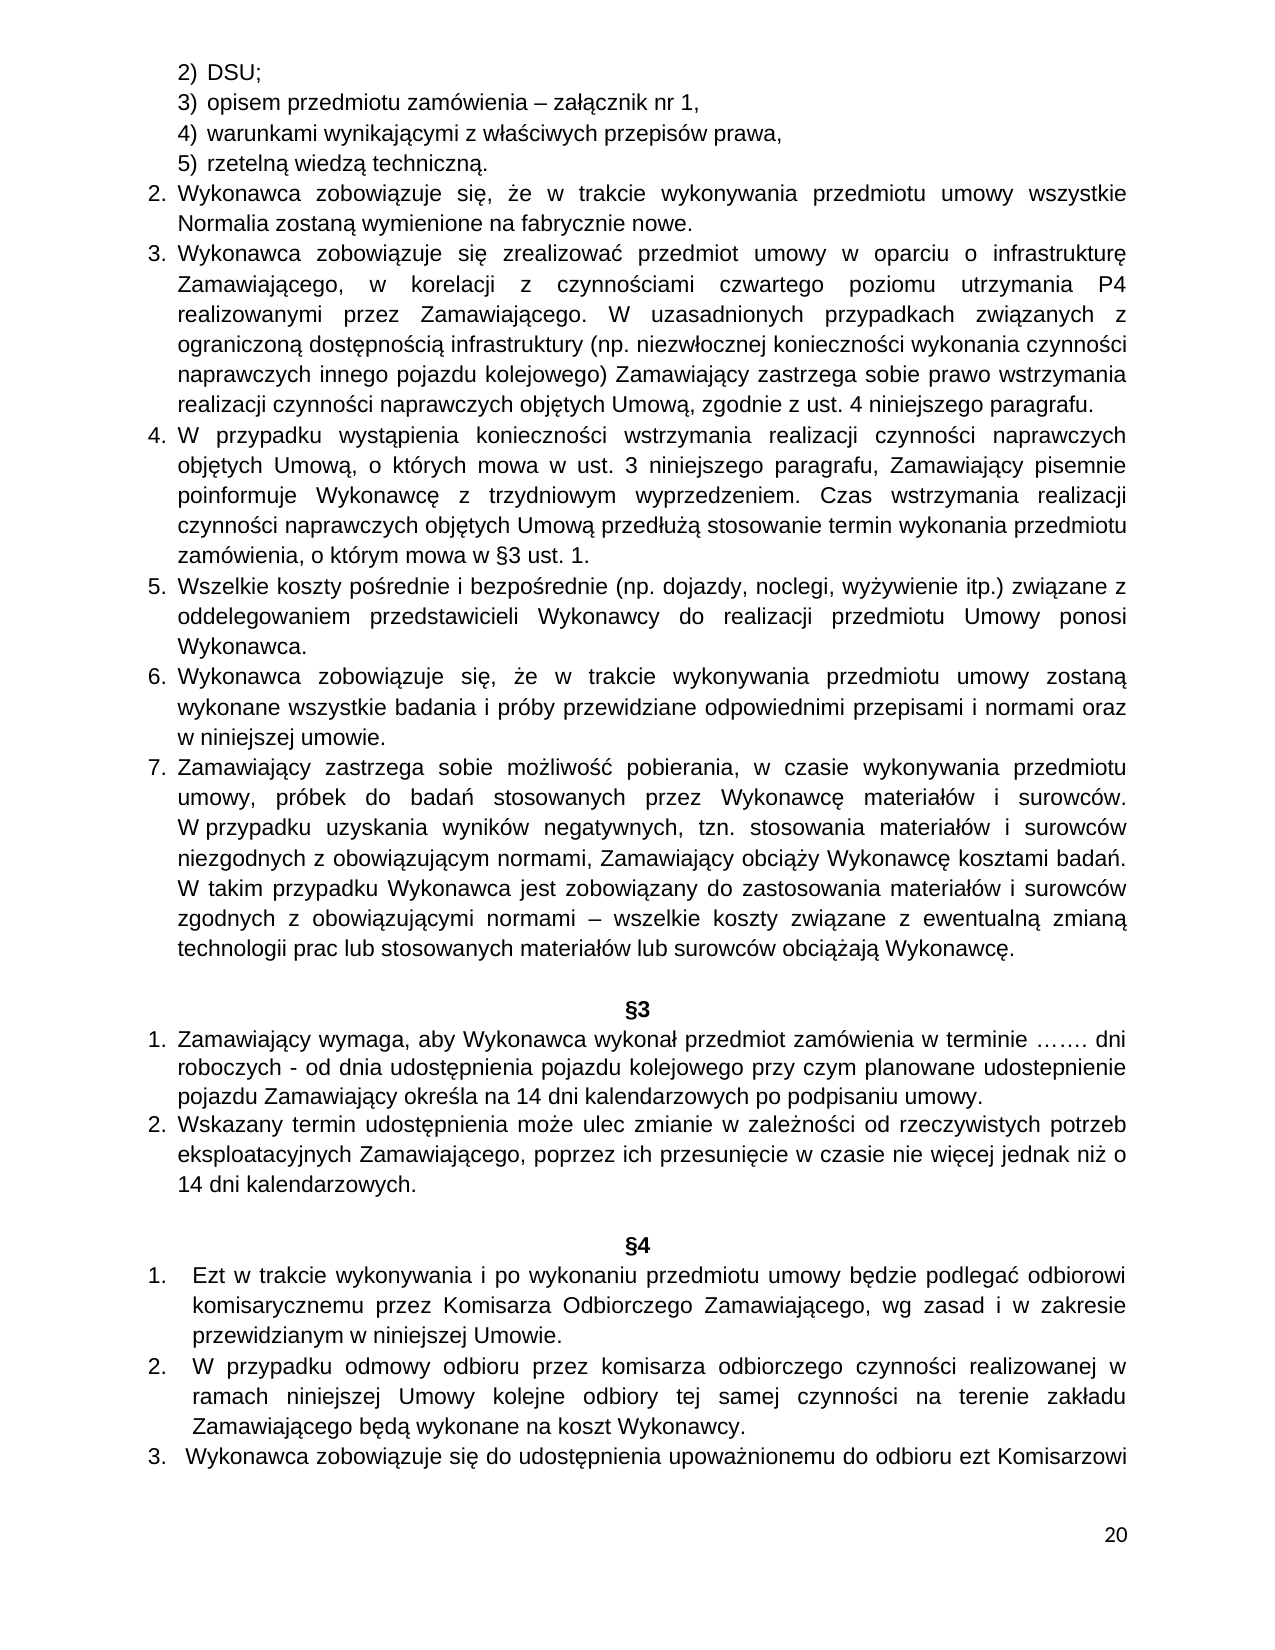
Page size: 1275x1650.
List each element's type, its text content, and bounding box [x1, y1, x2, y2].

list Zamawiający zastrzega sobie możliwość pobierania, w czasie wykonywania przedmiotu umowy, próbek do badań stosowanych przez Wykonawcę materiałów i surowców. W przypadku uzyskania wyników negatywnych, tzn. stosowania materiałów i surowców niezgodnych z obowiązującym normami, Zamawiający obciąży Wykonawcę kosztami badań. W takim przypadku Wykonawca jest zobowiązany do zastosowania materiałów i surowców zgodnych z obowiązującymi normami – wszelkie koszty związane z ewentualną zmianą technologii prac lub stosowanych materiałów lub surowców obciążają Wykonawcę. [148, 754, 1127, 961]
list Ezt w trakcie wykonywania i po wykonaniu przedmiotu umowy będzie podlegać odbiorowi komisarycznemu przez Komisarza Odbiorczego Zamawiającego, wg zasad i w zakresie przewidzianym w niniejszej Umowie. [148, 1262, 1127, 1349]
list Wykonawca zobowiązuje się, że w trakcie wykonywania przedmiotu umowy zostaną wykonane wszystkie badania i próby przewidziane odpowiednimi przepisami i normami oraz w niniejszej umowie. [148, 663, 1127, 750]
list W przypadku wystąpienia konieczności wstrzymania realizacji czynności naprawczych objętych Umową, o których mowa w ust. 3 niniejszego paragrafu, Zamawiający pisemnie poinformuje Wykonawcę z trzydniowym wyprzedzeniem. Czas wstrzymania realizacji czynności naprawczych objętych Umową przedłużą stosowanie termin wykonania przedmiotu zamówienia, o którym mowa w §3 ust. 1. [148, 422, 1127, 569]
list Wykonawca zobowiązuje się, że w trakcie wykonywania przedmiotu umowy wszystkie Normalia zostaną wymienione na fabrycznie nowe. [148, 180, 1127, 236]
list Zamawiający wymaga, aby Wykonawca wykonał przedmiot zamówienia w terminie ……. dni roboczych - od dnia udostępnienia pojazdu kolejowego przy czym planowane udostepnienie pojazdu Zamawiający określa na 14 dni kalendarzowych po podpisaniu umowy. [148, 1026, 1127, 1109]
list Wszelkie koszty pośrednie i bezpośrednie (np. dojazdy, noclegi, wyżywienie itp.) związane z oddelegowaniem przedstawicieli Wykonawcy do realizacji przedmiotu Umowy ponosi Wykonawca. [148, 573, 1127, 659]
list opisem przedmiotu zamówienia – załącznik nr 1, [177, 89, 1127, 116]
list W przypadku odmowy odbioru przez komisarza odbiorczego czynności realizowanej w ramach niniejszej Umowy kolejne odbiory tej samej czynności na terenie zakładu Zamawiającego będą wykonane na koszt Wykonawcy. [148, 1353, 1127, 1439]
list rzetelną wiedzą techniczną. [177, 150, 1127, 176]
list §3 [148, 996, 1127, 1022]
list Wskazany termin udostępnienia może ulec zmianie w zależności od rzeczywistych potrzeb eksploatacyjnych Zamawiającego, poprzez ich przesunięcie w czasie nie więcej jednak niż o 14 dni kalendarzowych. [148, 1111, 1127, 1198]
list §4 [148, 1232, 1127, 1258]
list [148, 1443, 1127, 1470]
list DSU; [177, 59, 1127, 85]
list warunkami wynikającymi z właściwych przepisów prawa, [177, 119, 1127, 146]
list Wykonawca zobowiązuje się zrealizować przedmiot umowy w oparciu o infrastrukturę Zamawiającego, w korelacji z czynnościami czwartego poziomu utrzymania P4 realizowanymi przez Zamawiającego. W uzasadnionych przypadkach związanych z ograniczoną dostępnością infrastruktury (np. niezwłocznej konieczności wykonania czynności naprawczych innego pojazdu kolejowego) Zamawiający zastrzega sobie prawo wstrzymania realizacji czynności naprawczych objętych Umową, zgodnie z ust. 4 niniejszego paragrafu. [148, 240, 1127, 418]
